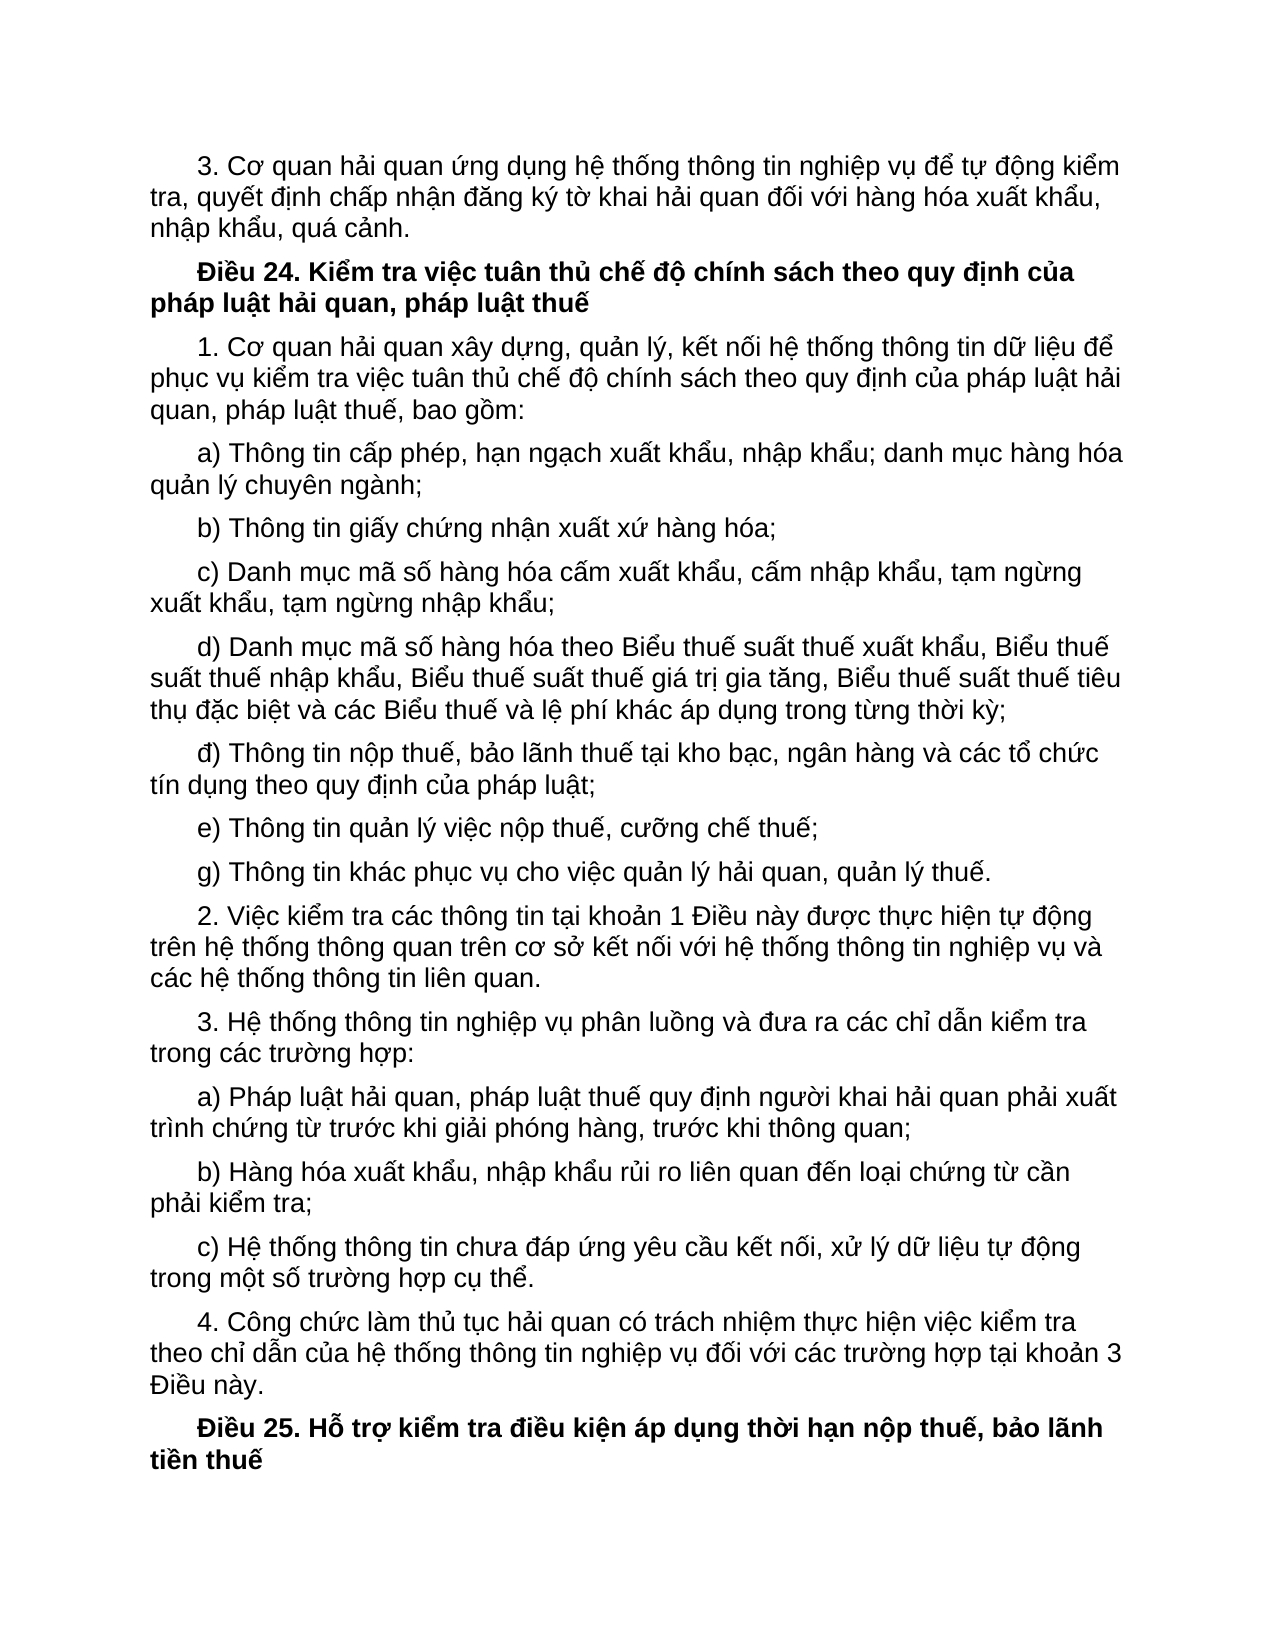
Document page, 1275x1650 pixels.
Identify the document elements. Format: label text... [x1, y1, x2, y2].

text d) Danh mục mã số hàng hóa theo Biểu thuế suất thuế xuất khẩu, Biểu thuế suất thuế nhập khẩu, Biểu thuế suất thuế giá trị gia tăng, Biểu thuế suất thuế tiêu thụ đặc biệt và các Biểu thuế và lệ phí khác áp dụng trong từng thời kỳ; [150, 631, 1125, 725]
text c) Hệ thống thông tin chưa đáp ứng yêu cầu kết nối, xử lý dữ liệu tự động trong một số trường hợp cụ thể. [150, 1231, 1125, 1294]
text e) Thông tin quản lý việc nộp thuế, cưỡng chế thuế; [150, 812, 1125, 844]
text Điều 24. Kiểm tra việc tuân thủ chế độ chính sách theo quy định của pháp luật hải quan, pháp luật thuế [150, 256, 1125, 319]
text c) Danh mục mã số hàng hóa cấm xuất khẩu, cấm nhập khẩu, tạm ngừng xuất khẩu, tạm ngừng nhập khẩu; [150, 556, 1125, 619]
text 3. Cơ quan hải quan ứng dụng hệ thống thông tin nghiệp vụ để tự động kiểm tra, quyết định chấp nhận đăng ký tờ khai hải quan đối với hàng hóa xuất khẩu, nhập khẩu, quá cảnh. [150, 150, 1125, 244]
text a) Thông tin cấp phép, hạn ngạch xuất khẩu, nhập khẩu; danh mục hàng hóa quản lý chuyên ngành; [150, 437, 1125, 500]
text g) Thông tin khác phục vụ cho việc quản lý hải quan, quản lý thuế. [150, 856, 1125, 887]
text b) Thông tin giấy chứng nhận xuất xứ hàng hóa; [150, 512, 1125, 544]
text a) Pháp luật hải quan, pháp luật thuế quy định người khai hải quan phải xuất trình chứng từ trước khi giải phóng hàng, trước khi thông quan; [150, 1081, 1125, 1144]
text 4. Công chức làm thủ tục hải quan có trách nhiệm thực hiện việc kiểm tra theo chỉ dẫn của hệ thống thông tin nghiệp vụ đối với các trường hợp tại khoản 3 Điều này. [150, 1306, 1125, 1400]
text 1. Cơ quan hải quan xây dựng, quản lý, kết nối hệ thống thông tin dữ liệu để phục vụ kiểm tra việc tuân thủ chế độ chính sách theo quy định của pháp luật hải quan, pháp luật thuế, bao gồm: [150, 331, 1125, 425]
text 2. Việc kiểm tra các thông tin tại khoản 1 Điều này được thực hiện tự động trên hệ thống thông quan trên cơ sở kết nối với hệ thống thông tin nghiệp vụ và các hệ thống thông tin liên quan. [150, 900, 1125, 994]
text 3. Hệ thống thông tin nghiệp vụ phân luồng và đưa ra các chỉ dẫn kiểm tra trong các trường hợp: [150, 1006, 1125, 1069]
text đ) Thông tin nộp thuế, bảo lãnh thuế tại kho bạc, ngân hàng và các tổ chức tín dụng theo quy định của pháp luật; [150, 737, 1125, 800]
text b) Hàng hóa xuất khẩu, nhập khẩu rủi ro liên quan đến loại chứng từ cần phải kiểm tra; [150, 1156, 1125, 1219]
text Điều 25. Hỗ trợ kiểm tra điều kiện áp dụng thời hạn nộp thuế, bảo lãnh tiền thuế [150, 1412, 1125, 1475]
